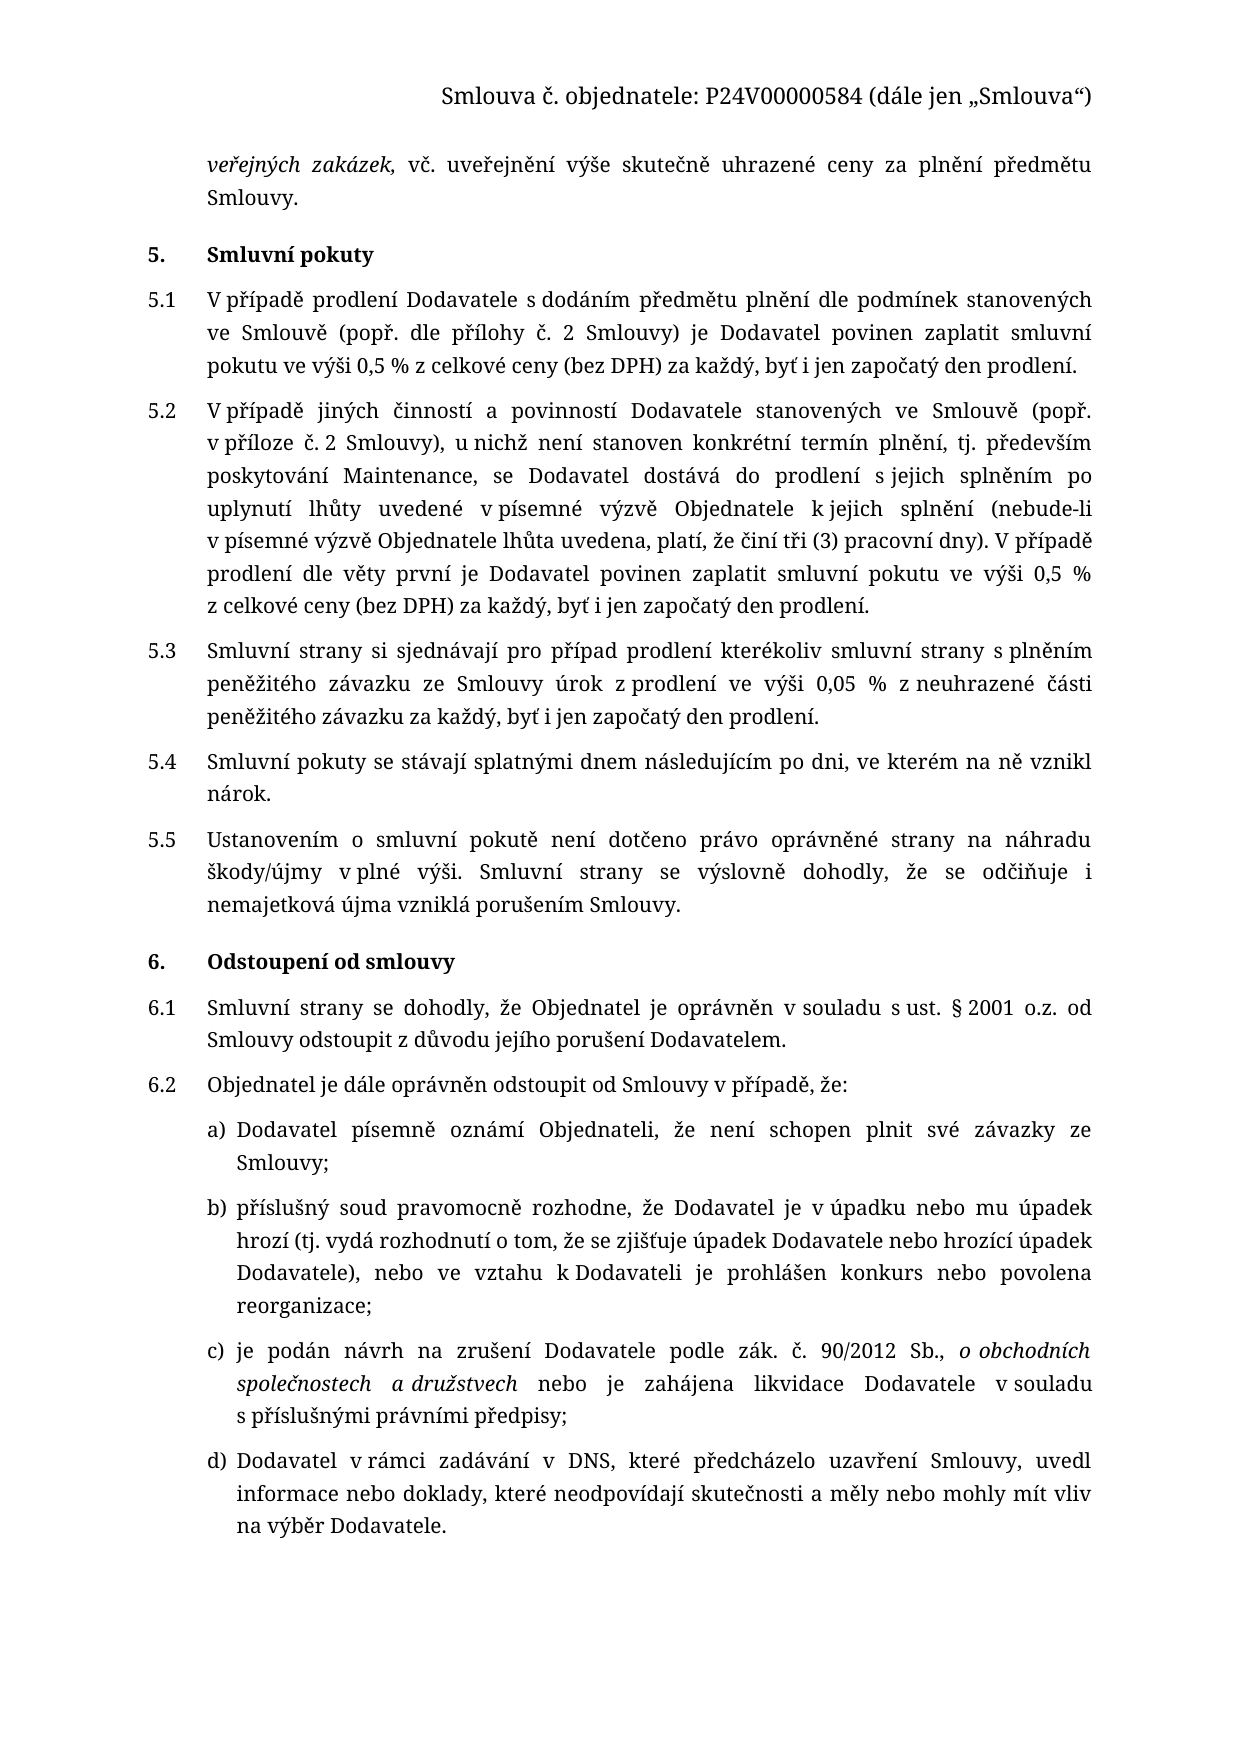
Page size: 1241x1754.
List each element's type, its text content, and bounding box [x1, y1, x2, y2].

list příslušný soud pravomocně rozhodne, že Dodavatel je v úpadku nebo mu úpadek hrozí (tj. vydá rozhodnutí o tom, že se zjišťuje úpadek Dodavatele nebo hrozící úpadek Dodavatele), nebo ve vztahu k Dodavateli je prohlášen konkurs nebo povolena reorganizace; [207, 1193, 1092, 1319]
list Smluvní strany si sjednávají pro případ prodlení kterékoliv smluvní strany s plněním peněžitého závazku ze Smlouvy úrok z prodlení ve výši 0,05 % z neuhrazené části peněžitého závazku za každý, byť i jen započatý den prodlení. [148, 637, 1092, 730]
list Odstoupení od smlouvy [148, 947, 1092, 976]
list V případě jiných činností a povinností Dodavatele stanovených ve Smlouvě (popř. v příloze č. 2 Smlouvy), u nichž není stanoven konkrétní termín plnění, tj. především poskytování Maintenance, se Dodavatel dostává do prodlení s jejich splněním po uplynutí lhůty uvedené v písemné výzvě Objednatele k jejich splnění (nebude-li v písemné výzvě Objednatele lhůta uvedena, platí, že činí tři (3) pracovní dny). V případě prodlení dle věty první je Dodavatel povinen zaplatit smluvní pokutu ve výši 0,5 % z celkové ceny (bez DPH) za každý, byť i jen započatý den prodlení. [148, 396, 1092, 620]
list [148, 150, 1092, 211]
list V případě prodlení Dodavatele s dodáním předmětu plnění dle podmínek stanovených ve Smlouvě (popř. dle přílohy č. 2 Smlouvy) je Dodavatel povinen zaplatit smluvní pokutu ve výši 0,5 % z celkové ceny (bez DPH) za každý, byť i jen započatý den prodlení. [148, 286, 1092, 379]
list Smluvní pokuty se stávají splatnými dnem následujícím po dni, ve kterém na ně vznikl nárok. [148, 747, 1092, 808]
list Smluvní pokuty [148, 241, 1092, 269]
list Smluvní strany se dohodly, že Objednatel je oprávněn v souladu s ust. § 2001 o.z. od Smlouvy odstoupit z důvodu jejího porušení Dodavatelem. [148, 993, 1092, 1054]
list Dodavatel v rámci zadávání v DNS, které předcházelo uzavření Smlouvy, uvedl informace nebo doklady, které neodpovídají skutečnosti a měly nebo mohly mít vliv na výběr Dodavatele. [207, 1446, 1092, 1540]
list Dodavatel písemně oznámí Objednateli, že není schopen plnit své závazky ze Smlouvy; [207, 1115, 1092, 1176]
list Ustanovením o smluvní pokutě není dotčeno právo oprávněné strany na náhradu škody/újmy v plné výši. Smluvní strany se výslovně dohodly, že se odčiňuje i nemajetková újma vzniklá porušením Smlouvy. [148, 825, 1092, 918]
list je podán návrh na zrušení Dodavatele podle zák. č. 90/2012 Sb., o obchodních společnostech a družstvech nebo je zahájena likvidace Dodavatele v souladu s příslušnými právními předpisy; [207, 1336, 1092, 1430]
list Objednatel je dále oprávněn odstoupit od Smlouvy v případě, že: [148, 1070, 1092, 1099]
